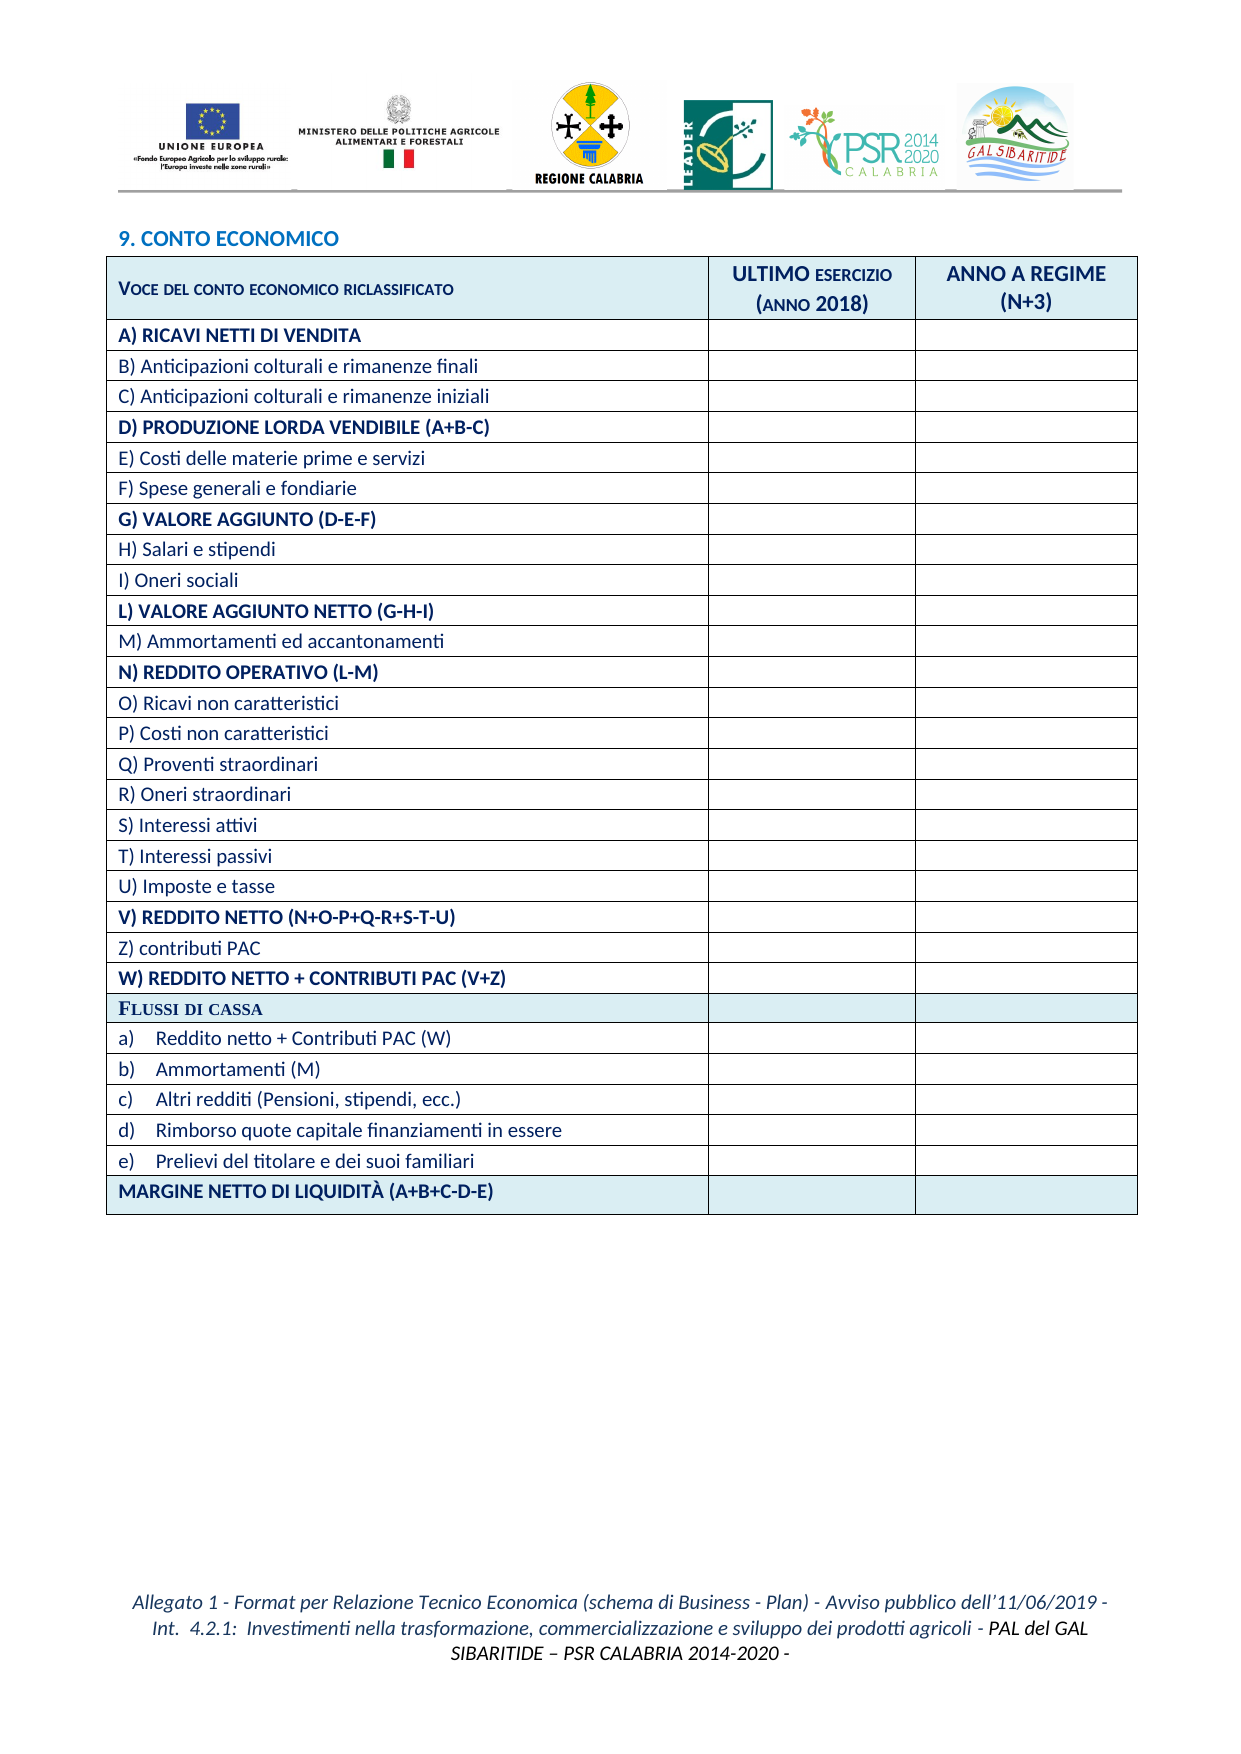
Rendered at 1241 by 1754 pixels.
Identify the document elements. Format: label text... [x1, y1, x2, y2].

table_header Voce del conto economico riclassificato [107, 257, 708, 319]
table_cell [916, 1023, 1137, 1053]
table_cell [916, 504, 1137, 533]
table_cell F) Spese generali e fondiarie [107, 473, 708, 503]
table_cell [709, 749, 915, 778]
table_cell [709, 688, 915, 717]
table_cell [916, 1176, 1137, 1214]
table_cell [916, 535, 1137, 564]
table_cell [916, 933, 1137, 962]
table_cell U) Imposte e tasse [107, 871, 708, 901]
table_cell S) Interessi attivi [107, 810, 708, 840]
table_header ULTIMO esercizio (anno 2018) [709, 257, 915, 319]
table_cell [916, 1146, 1137, 1175]
table_cell [709, 1146, 915, 1175]
table_cell [709, 1023, 915, 1053]
table_cell D) PRODUZIONE LORDA VENDIBILE (A+B-C) [107, 412, 708, 442]
table_cell A) RICAVI NETTI DI VENDITA [107, 320, 708, 350]
table_cell [916, 902, 1137, 932]
picture [784, 105, 946, 190]
subtitle 9. CONTO ECONOMICO [118, 224, 1122, 252]
table_cell [709, 320, 915, 350]
table_cell T) Interessi passivi [107, 841, 708, 870]
picture [297, 73, 507, 190]
table_cell [709, 596, 915, 625]
table_cell [916, 626, 1137, 656]
table_cell V) REDDITO NETTO (N+O-P+Q-R+S-T-U) [107, 902, 708, 932]
table_cell C) Anticipazioni colturali e rimanenze iniziali [107, 381, 708, 411]
table_cell [709, 443, 915, 472]
table_cell Ammortamenti (M) [107, 1054, 708, 1083]
table_cell [709, 1115, 915, 1145]
table_cell [709, 657, 915, 687]
table_cell [916, 780, 1137, 809]
table_cell H) Salari e stipendi [107, 535, 708, 564]
table_cell W) REDDITO NETTO + CONTRIBUTI PAC (V+Z) [107, 963, 708, 993]
table_cell [916, 1085, 1137, 1114]
table_cell Q) Proventi straordinari [107, 749, 708, 778]
table_cell [916, 994, 1137, 1022]
table_cell [709, 412, 915, 442]
table_cell Prelievi del titolare e dei suoi familiari [107, 1146, 708, 1175]
table_cell I) Oneri sociali [107, 565, 708, 595]
table_cell [709, 810, 915, 840]
table_cell [709, 535, 915, 564]
table_cell [709, 994, 915, 1022]
table_cell MARGINE NETTO DI LIQUIDITÀ (A+B+C-D-E) [107, 1176, 708, 1214]
table_cell E) Costi delle materie prime e servizi [107, 443, 708, 472]
table_cell L) VALORE AGGIUNTO NETTO (G-H-I) [107, 596, 708, 625]
table_cell [709, 381, 915, 411]
table_cell [709, 902, 915, 932]
table_cell Flussi di cassa [107, 994, 708, 1022]
table_cell [709, 473, 915, 503]
table_cell [916, 565, 1137, 595]
table_cell [709, 1176, 915, 1214]
table_cell N) REDDITO OPERATIVO (L-M) [107, 657, 708, 687]
table_cell [709, 1085, 915, 1114]
table_cell [916, 810, 1137, 840]
table_cell Z) contributi PAC [107, 933, 708, 962]
table_cell [709, 504, 915, 533]
table_cell [709, 718, 915, 748]
table_cell [709, 841, 915, 870]
table_cell Reddito netto + Contributi PAC (W) [107, 1023, 708, 1053]
table_cell [916, 963, 1137, 993]
table_cell B) Anticipazioni colturali e rimanenze finali [107, 351, 708, 380]
table_cell [709, 933, 915, 962]
table_cell Rimborso quote capitale finanziamenti in essere [107, 1115, 708, 1145]
table_cell [916, 473, 1137, 503]
table_cell [916, 841, 1137, 870]
table_cell [916, 381, 1137, 411]
table_cell M) Ammortamenti ed accantonamenti [107, 626, 708, 656]
table_cell [709, 1054, 915, 1083]
table_cell [709, 780, 915, 809]
table_header ANNO A REGIME (N+3) [916, 257, 1137, 319]
table_cell [709, 351, 915, 380]
picture [512, 80, 667, 190]
table_cell [916, 871, 1137, 901]
table_cell [916, 688, 1137, 717]
table_cell [916, 351, 1137, 380]
table_cell [709, 626, 915, 656]
table_cell [916, 596, 1137, 625]
table_cell [709, 963, 915, 993]
picture [118, 83, 292, 190]
table_cell [709, 565, 915, 595]
table_cell Altri redditi (Pensioni, stipendi, ecc.) [107, 1085, 708, 1114]
table_cell [916, 320, 1137, 350]
table_cell P) Costi non caratteristici [107, 718, 708, 748]
table_cell [916, 443, 1137, 472]
table_cell [916, 1115, 1137, 1145]
table_cell [916, 1054, 1137, 1083]
table_cell [916, 412, 1137, 442]
table_cell G) VALORE AGGIUNTO (D-E-F) [107, 504, 708, 533]
table_cell [916, 749, 1137, 778]
picture [956, 83, 1074, 190]
table_cell R) Oneri straordinari [107, 780, 708, 809]
picture [683, 100, 773, 190]
table_cell [916, 718, 1137, 748]
table_cell [709, 871, 915, 901]
table_cell O) Ricavi non caratteristici [107, 688, 708, 717]
table_cell [916, 657, 1137, 687]
